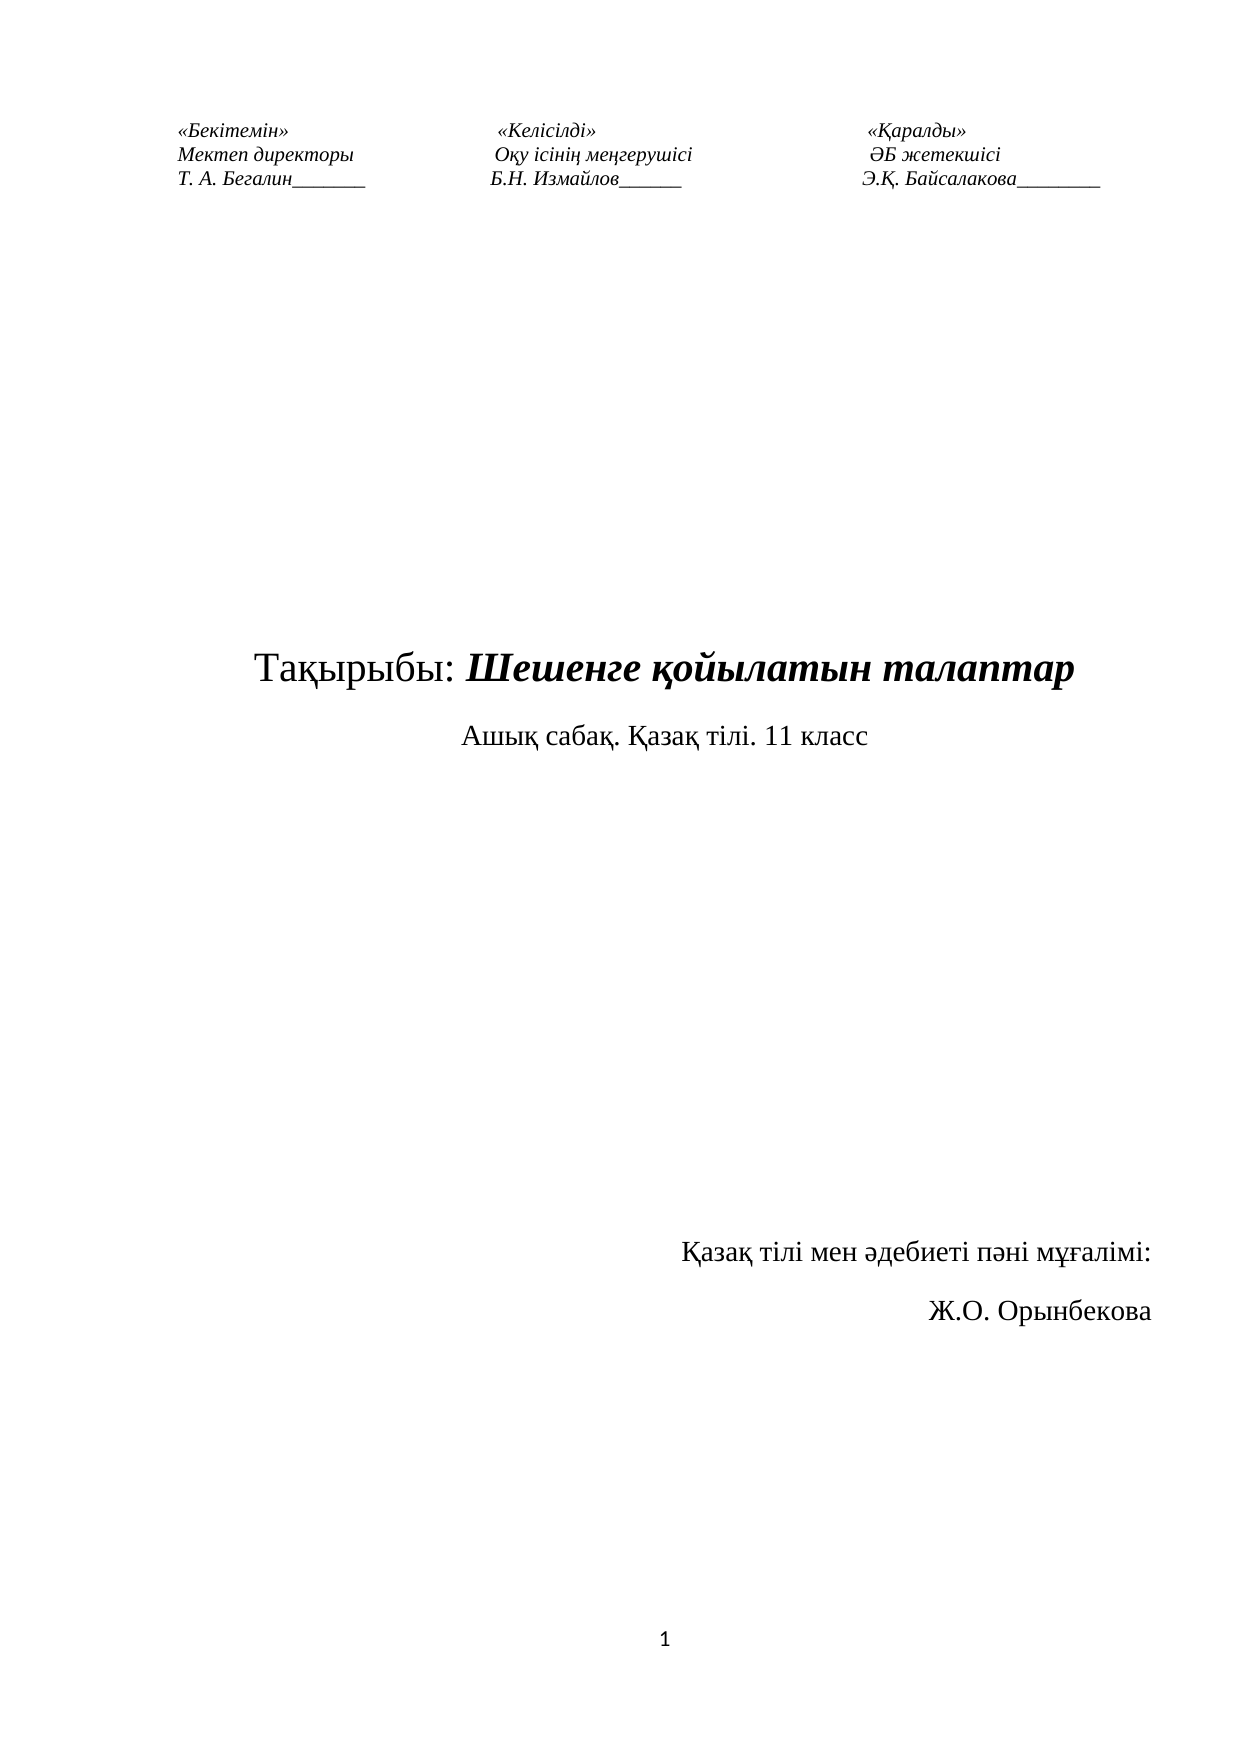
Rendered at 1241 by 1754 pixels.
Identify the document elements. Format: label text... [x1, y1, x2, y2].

text Ж.О. Орынбекова [177, 1293, 1152, 1327]
text Т. А. Бегалин_______ Б.Н. Измайлов______ Э.Қ. Байсалакова________ [177, 166, 1152, 190]
text Ашық сабақ. Қазақ тілі. 11 класс [177, 718, 1152, 752]
text Тақырыбы: Шешенге қойылатын талаптар [177, 642, 1152, 690]
text «Бекітемін» «Келісілді» «Қаралды» [177, 118, 1152, 142]
text Қазақ тілі мен әдебиеті пәні мұғалімі: [177, 1234, 1152, 1267]
text Мектеп директоры Оқу ісінің меңгерушісі ӘБ жетекшісі [177, 142, 1152, 166]
